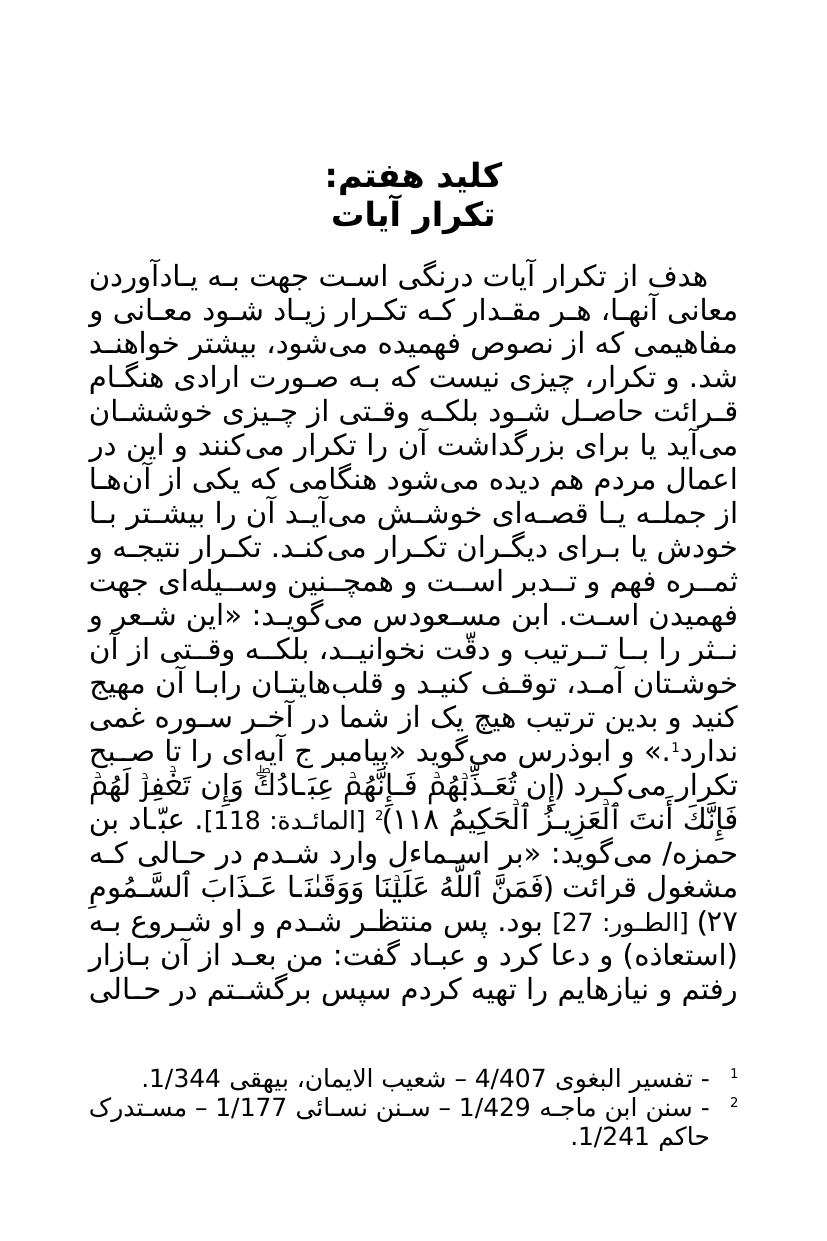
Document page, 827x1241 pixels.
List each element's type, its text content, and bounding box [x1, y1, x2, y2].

text کلید هفتم: تکرار آیات [89, 156, 738, 234]
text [89, 259, 738, 1006]
